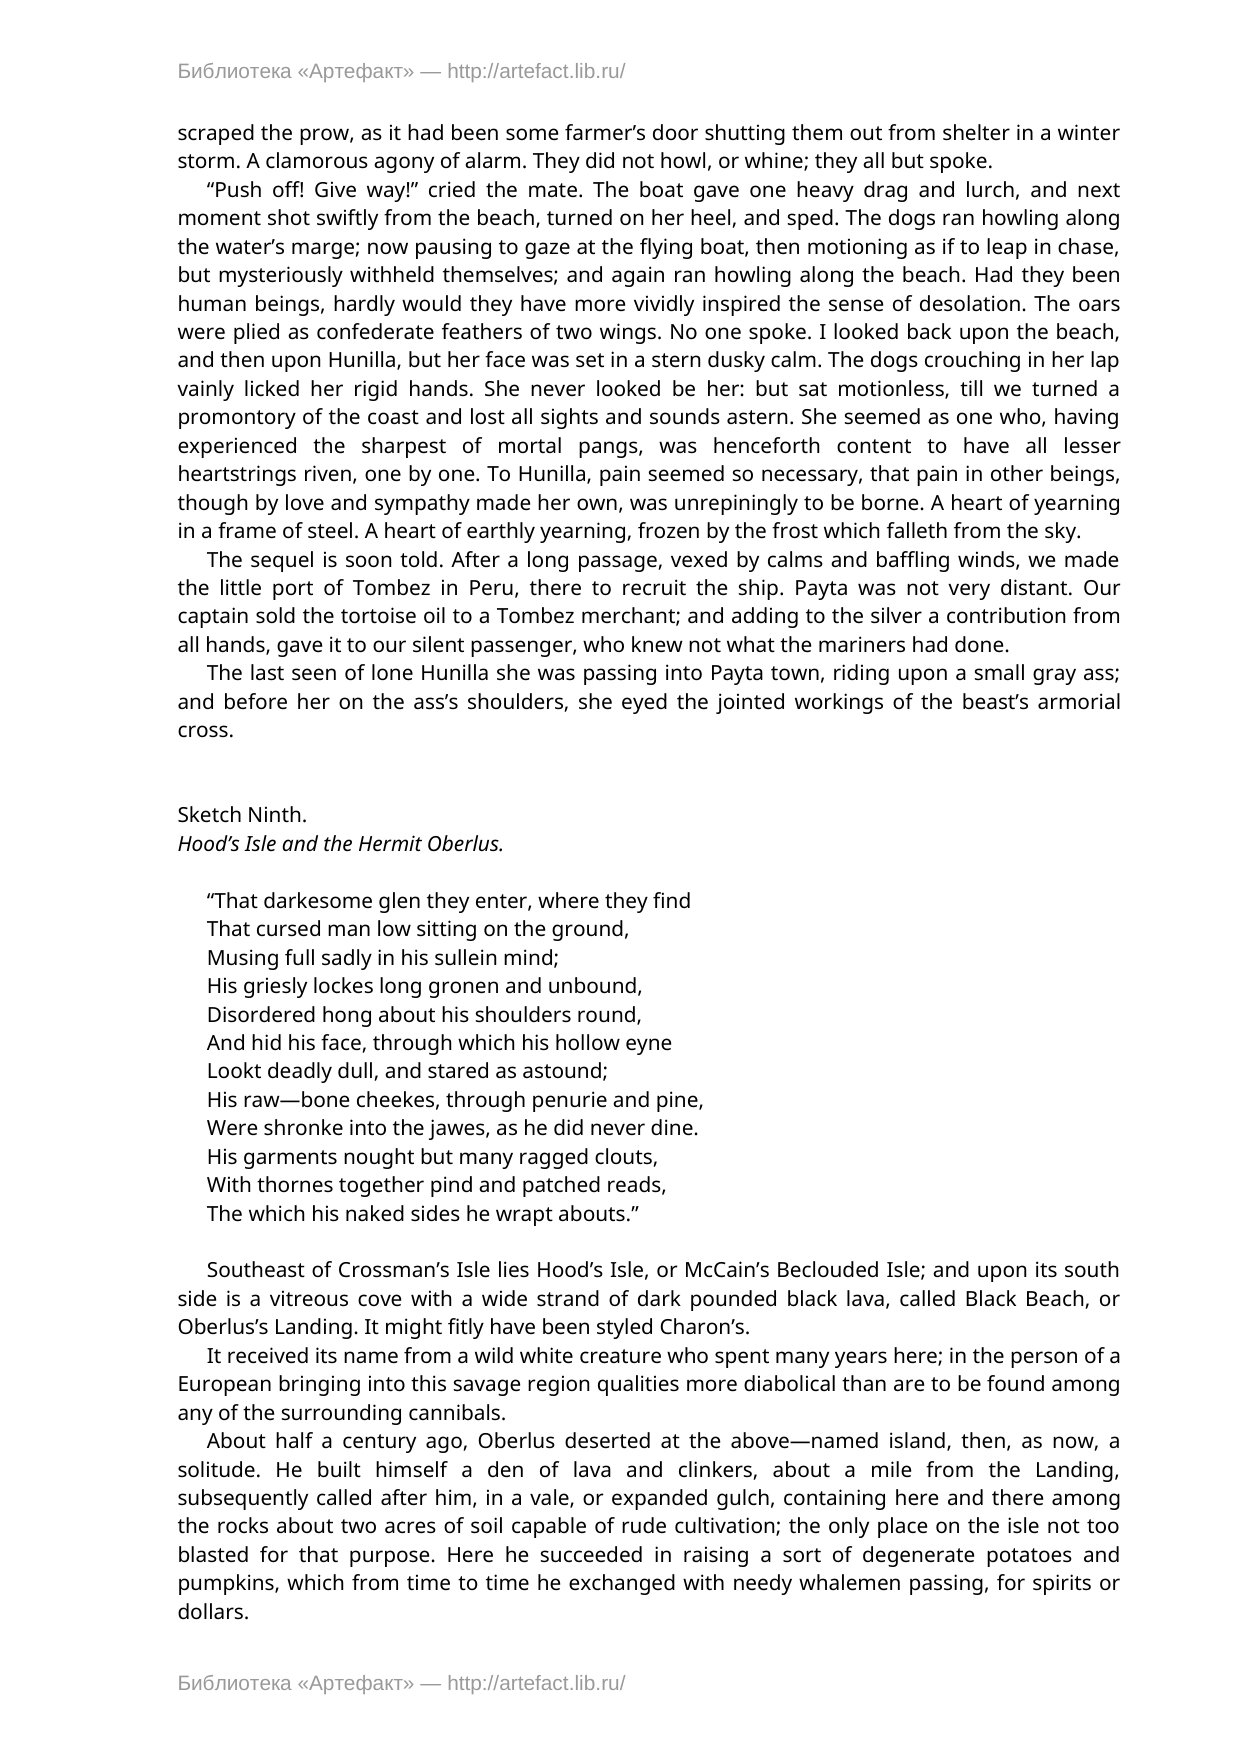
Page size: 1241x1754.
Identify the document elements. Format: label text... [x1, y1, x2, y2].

text The last seen of lone Hunilla she was passing into Payta town, riding upon a small gray ass; and before her on the ass’s shoulders, she eyed the jointed workings of the beast’s armorial cross. [177, 658, 1122, 744]
subtitle Sketch Ninth. [177, 801, 1122, 829]
text That cursed man low sitting on the ground, [177, 914, 1122, 943]
text Disordered hong about his shoulders round, [177, 1000, 1122, 1028]
text It received its name from a wild white creature who spent many years here; in the person of a European bringing into this savage region qualities more diabolical than are to be found among any of the surrounding cannibals. [177, 1341, 1122, 1426]
text The sequel is soon told. After a long passage, vexed by calms and baffling winds, we made the little port of Tombez in Peru, there to recruit the ship. Payta was not very distant. Our captain sold the tortoise oil to a Tombez merchant; and adding to the silver a contribution from all hands, gave it to our silent passenger, who knew not what the mariners had done. [177, 545, 1122, 658]
text His griesly lockes long gronen and unbound, [177, 971, 1122, 1000]
text Were shronke into the jawes, as he did never dine. [177, 1113, 1122, 1142]
text And hid his face, through which his hollow eyne [177, 1028, 1122, 1057]
text Musing full sadly in his sullein mind; [177, 943, 1122, 971]
subtitle Hood’s Isle and the Hermit Oberlus. [177, 829, 1122, 857]
text With thornes together pind and patched reads, [177, 1170, 1122, 1199]
text His garments nought but many ragged clouts, [177, 1142, 1122, 1170]
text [177, 118, 1122, 175]
text Lookt deadly dull, and stared as astound; [177, 1057, 1122, 1085]
text Southeast of Crossman’s Isle lies Hood’s Isle, or McCain’s Beclouded Isle; and upon its south side is a vitreous cove with a wide strand of dark pounded black lava, called Black Beach, or Oberlus’s Landing. It might fitly have been styled Charon’s. [177, 1256, 1122, 1341]
text The which his naked sides he wrapt abouts.” [177, 1199, 1122, 1227]
text About half a century ago, Oberlus deserted at the above—named island, then, as now, a solitude. He built himself a den of lava and clinkers, about a mile from the Landing, subsequently called after him, in a vale, or expanded gulch, containing here and there among the rocks about two acres of soil capable of rude cultivation; the only place on the isle not too blasted for that purpose. Here he succeeded in raising a sort of degenerate potatoes and pumpkins, which from time to time he exchanged with needy whalemen passing, for spirits or dollars. [177, 1426, 1122, 1625]
text His raw—bone cheekes, through penurie and pine, [177, 1085, 1122, 1113]
text “Push off! Give way!” cried the mate. The boat gave one heavy drag and lurch, and next moment shot swiftly from the beach, turned on her heel, and sped. The dogs ran howling along the water’s marge; now pausing to gaze at the flying boat, then motioning as if to leap in chase, but mysteriously withheld themselves; and again ran howling along the beach. Had they been human beings, hardly would they have more vividly inspired the sense of desolation. The oars were plied as confederate feathers of two wings. No one spoke. I looked back upon the beach, and then upon Hunilla, but her face was set in a stern dusky calm. The dogs crouching in her lap vainly licked her rigid hands. She never looked be her: but sat motionless, till we turned a promontory of the coast and lost all sights and sounds astern. She seemed as one who, having experienced the sharpest of mortal pangs, was henceforth content to have all lesser heartstrings riven, one by one. To Hunilla, pain seemed so necessary, that pain in other beings, though by love and sympathy made her own, was unrepiningly to be borne. A heart of yearning in a frame of steel. A heart of earthly yearning, frozen by the frost which falleth from the sky. [177, 175, 1122, 545]
text “That darkesome glen they enter, where they find [177, 886, 1122, 914]
